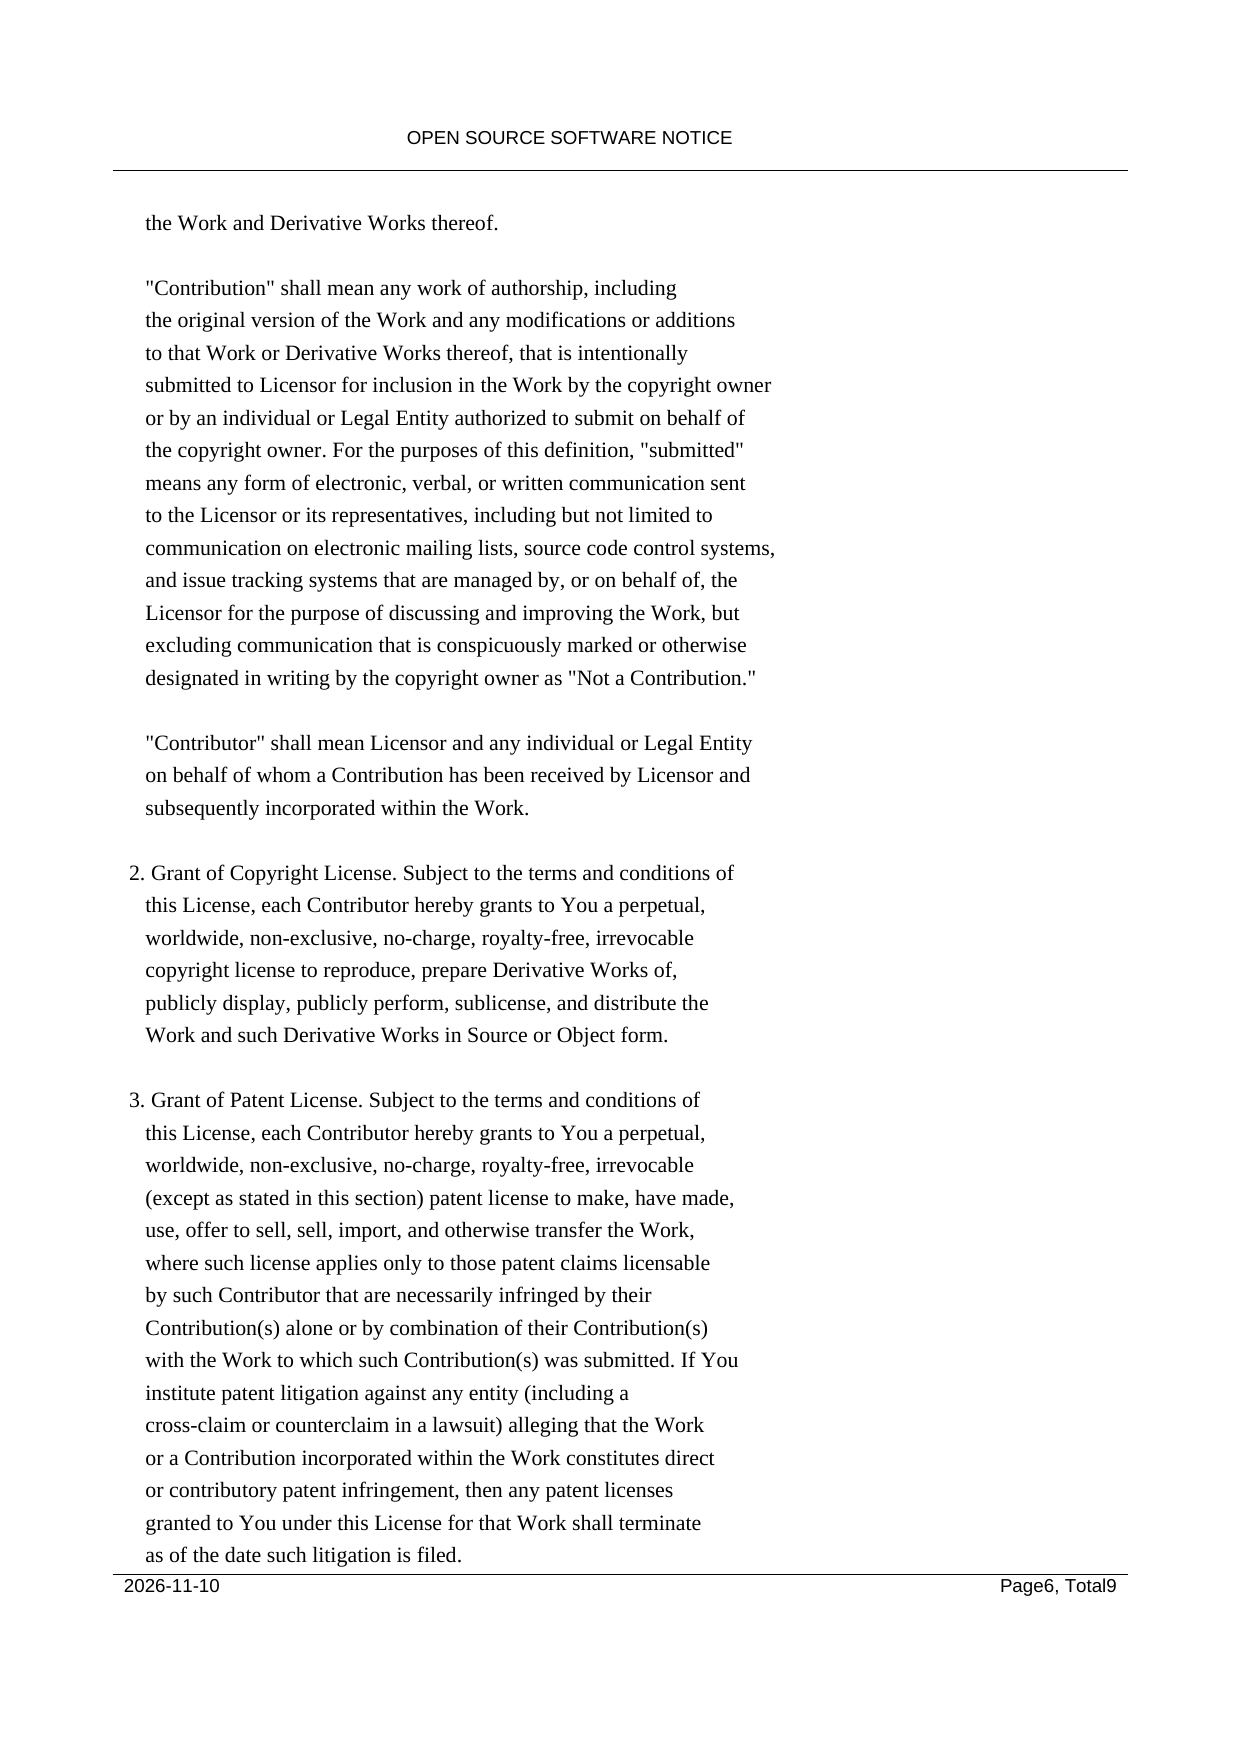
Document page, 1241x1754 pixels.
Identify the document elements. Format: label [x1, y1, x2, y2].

text [112, 206, 1128, 1571]
